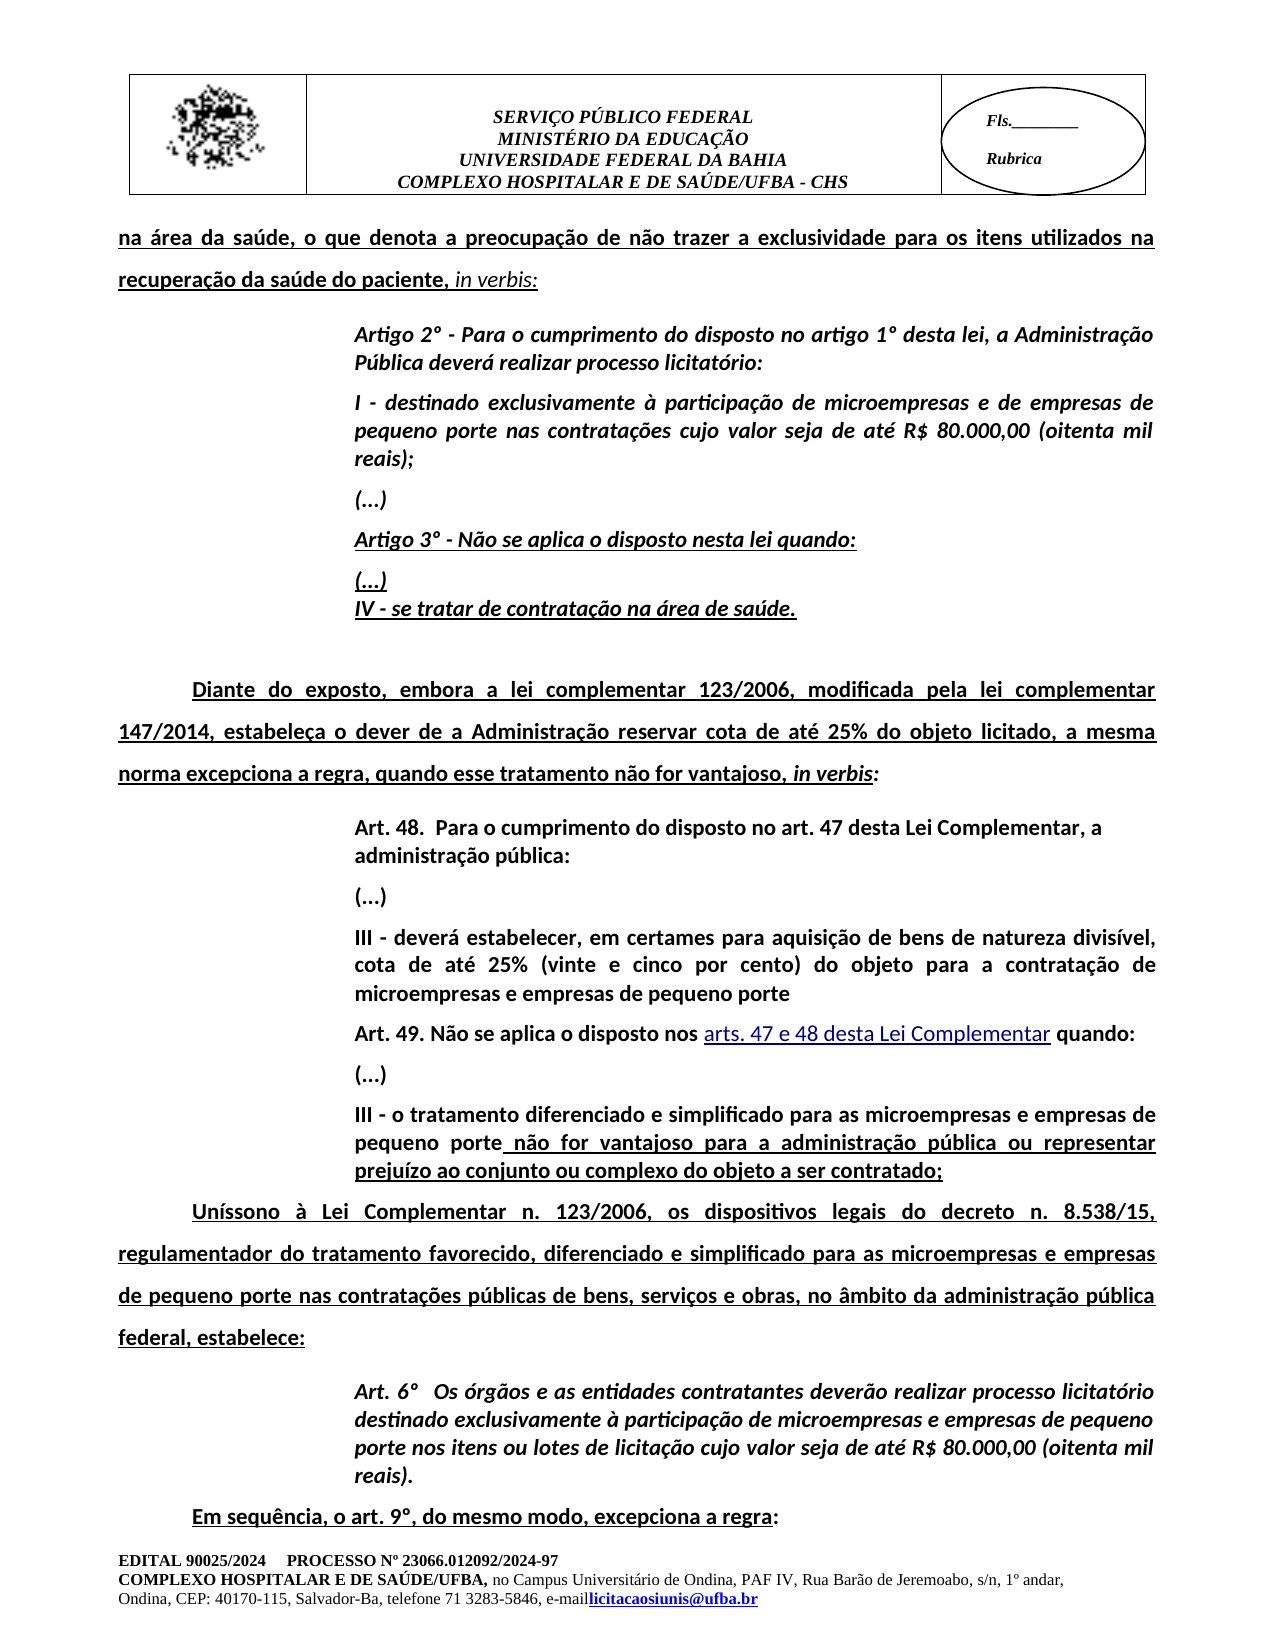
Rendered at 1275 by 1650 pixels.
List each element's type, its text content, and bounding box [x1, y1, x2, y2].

text (...) IV - se tratar de contratação na área de saúde. [354, 566, 1157, 622]
text I - destinado exclusivamente à participação de microempresas e de empresas de pequeno porte nas contratações cujo valor seja de até R$ 80.000,00 (oitenta mil reais); [354, 388, 1157, 472]
text Em sequência, o art. 9º, do mesmo modo, excepciona a regra: [118, 1502, 1157, 1530]
text (...) [354, 485, 1157, 513]
text Uníssono à Lei Complementar n. 123/2006, os dispositivos legais do decreto n. 8.538/15, regulamentador do tratamento favorecido, diferenciado e simplificado para as microempresas e empresas de pequeno porte nas contratações públicas de bens, serviços e obras, no âmbito da administração pública federal, estabelece: [118, 1197, 1157, 1263]
text (...) [229, 1060, 1157, 1088]
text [118, 223, 1157, 293]
text III - deverá estabelecer, em certames para aquisição de bens de natureza divisível, cota de até 25% (vinte e cinco por cento) do objeto para a contratação de microempresas e empresas de pequeno porte [354, 923, 1157, 1007]
text Art. 49. Não se aplica o disposto nos arts. 47 e 48 desta Lei Complementar quando: [354, 1019, 1157, 1047]
text Uníssono à Lei Complementar n. 123/2006, os dispositivos legais do decreto n. 8.538/15, regulamentador do tratamento favorecido, diferenciado e simplificado para as microempresas e empresas de pequeno porte nas contratações públicas de bens, serviços e obras, no âmbito da administração pública federal, estabelece: [118, 1264, 1157, 1351]
text Diante do exposto, embora a lei complementar 123/2006, modificada pela lei complementar 147/2014, estabeleça o dever de a Administração reservar cota de até 25% do objeto licitado, a mesma norma excepciona a regra, quando esse tratamento não for vantajoso, in verbis: [118, 675, 1157, 717]
text Artigo 3º - Não se aplica o disposto nesta lei quando: [354, 526, 1157, 553]
text III - o tratamento diferenciado e simplificado para as microempresas e empresas de pequeno porte não for vantajoso para a administração pública ou representar prejuízo ao conjunto ou complexo do objeto a ser contratado; [354, 1100, 1157, 1184]
text (...) [354, 882, 1157, 910]
text Art. 48. Para o cumprimento do disposto no art. 47 desta Lei Complementar, a administração pública: [354, 813, 1157, 869]
text Art. 6º Os órgãos e as entidades contratantes deverão realizar processo licitatório destinado exclusivamente à participação de microempresas e empresas de pequeno porte nos itens ou lotes de licitação cujo valor seja de até R$ 80.000,00 (oitenta mil reais). [354, 1377, 1157, 1489]
text Diante do exposto, embora a lei complementar 123/2006, modificada pela lei complementar 147/2014, estabeleça o dever de a Administração reservar cota de até 25% do objeto licitado, a mesma norma excepciona a regra, quando esse tratamento não for vantajoso, in verbis: [118, 745, 1157, 787]
text Artigo 2º - Para o cumprimento do disposto no artigo 1º desta lei, a Administração Pública deverá realizar processo licitatório: [354, 320, 1157, 376]
